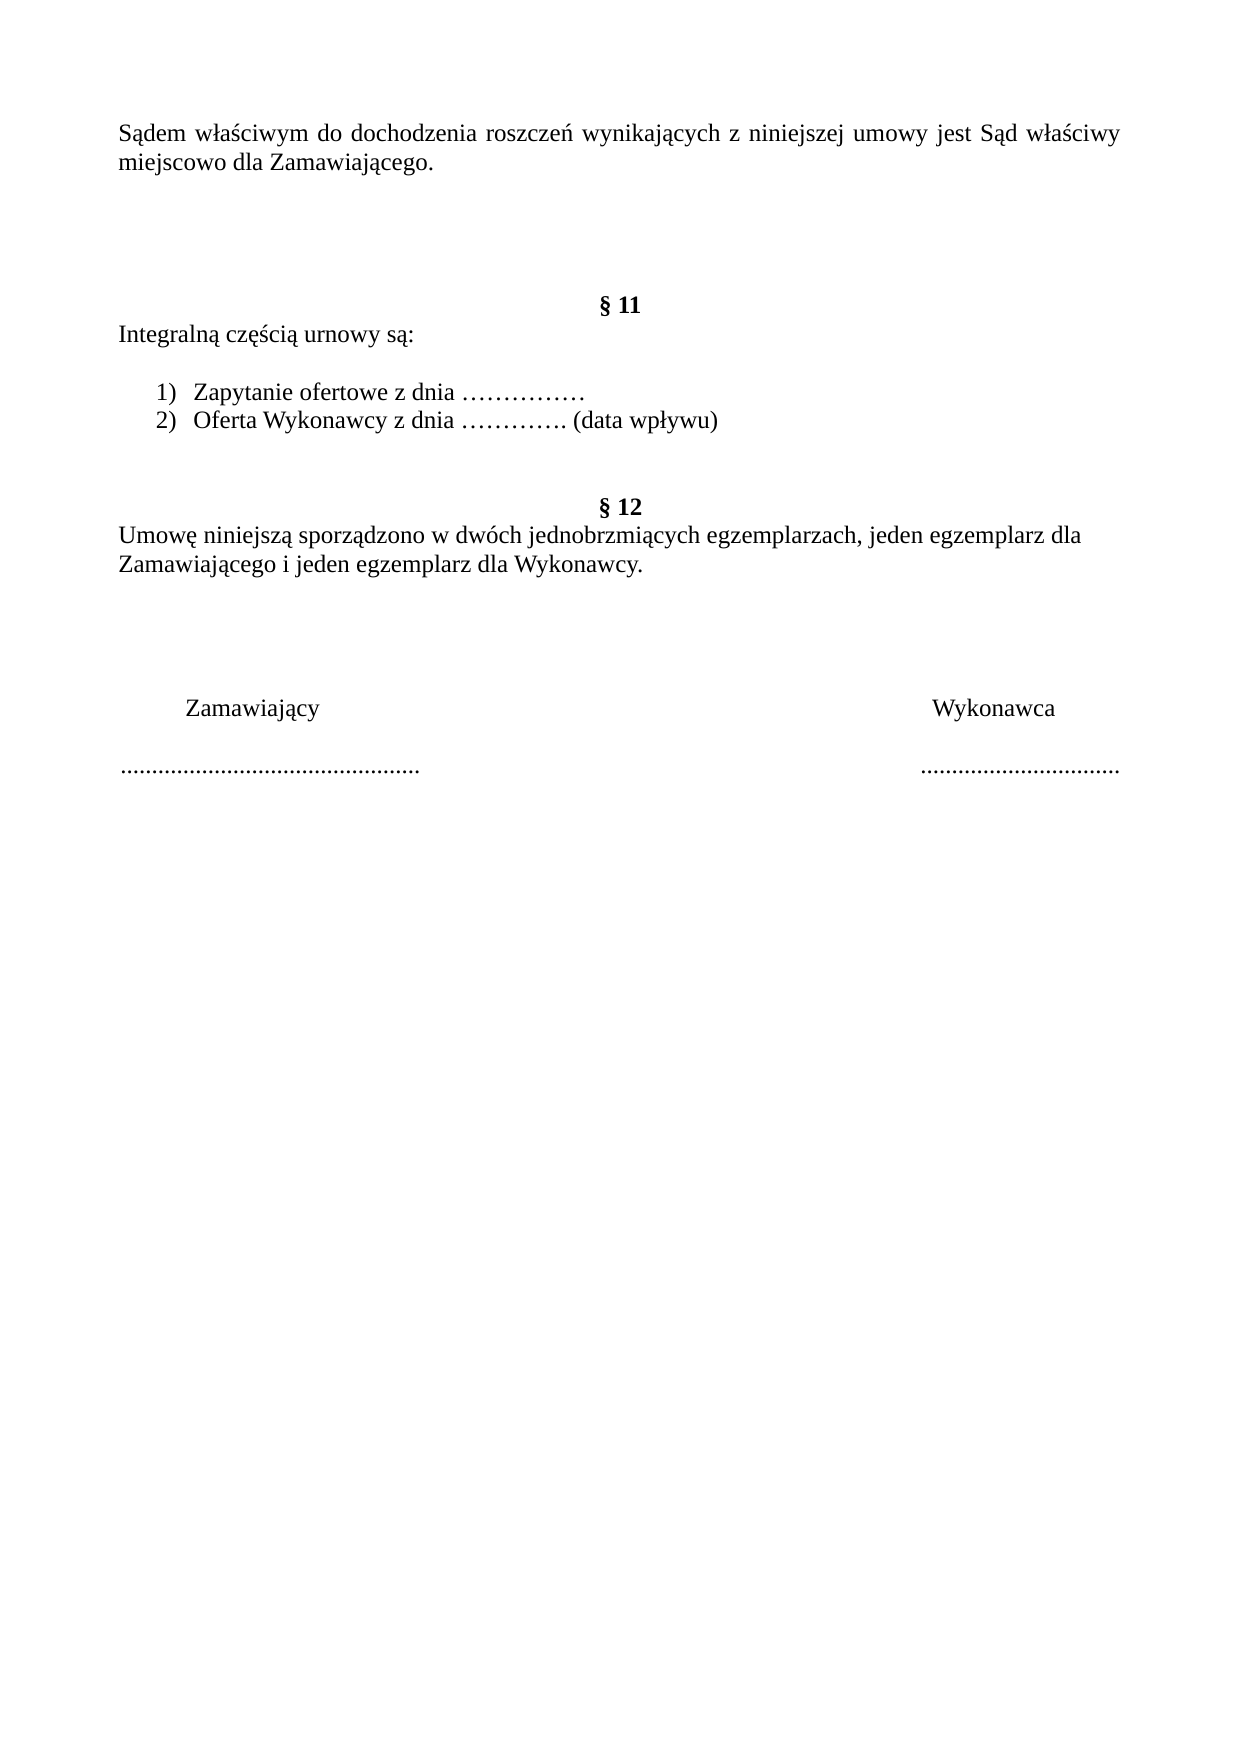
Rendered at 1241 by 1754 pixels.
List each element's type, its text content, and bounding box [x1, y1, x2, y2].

text Integralną częścią urnowy są: [118, 319, 1122, 348]
list Oferta Wykonawcy z dnia …………. (data wpływu) [156, 406, 1122, 434]
list Zapytanie ofertowe z dnia …………… [156, 377, 1122, 406]
text § 11 [118, 291, 1122, 319]
text Zamawiający Wykonawca [118, 693, 1122, 722]
text ................................................ ................................ [118, 751, 1122, 779]
text Sądem właściwym do dochodzenia roszczeń wynikających z niniejszej umowy jest Sąd właściwy miejscowo dla Zamawiającego. [118, 118, 1122, 176]
text Umowę niniejszą sporządzono w dwóch jednobrzmiących egzemplarzach, jeden egzemplarz dla Zamawiającego i jeden egzemplarz dla Wykonawcy. [118, 521, 1122, 607]
text § 12 [118, 492, 1122, 521]
